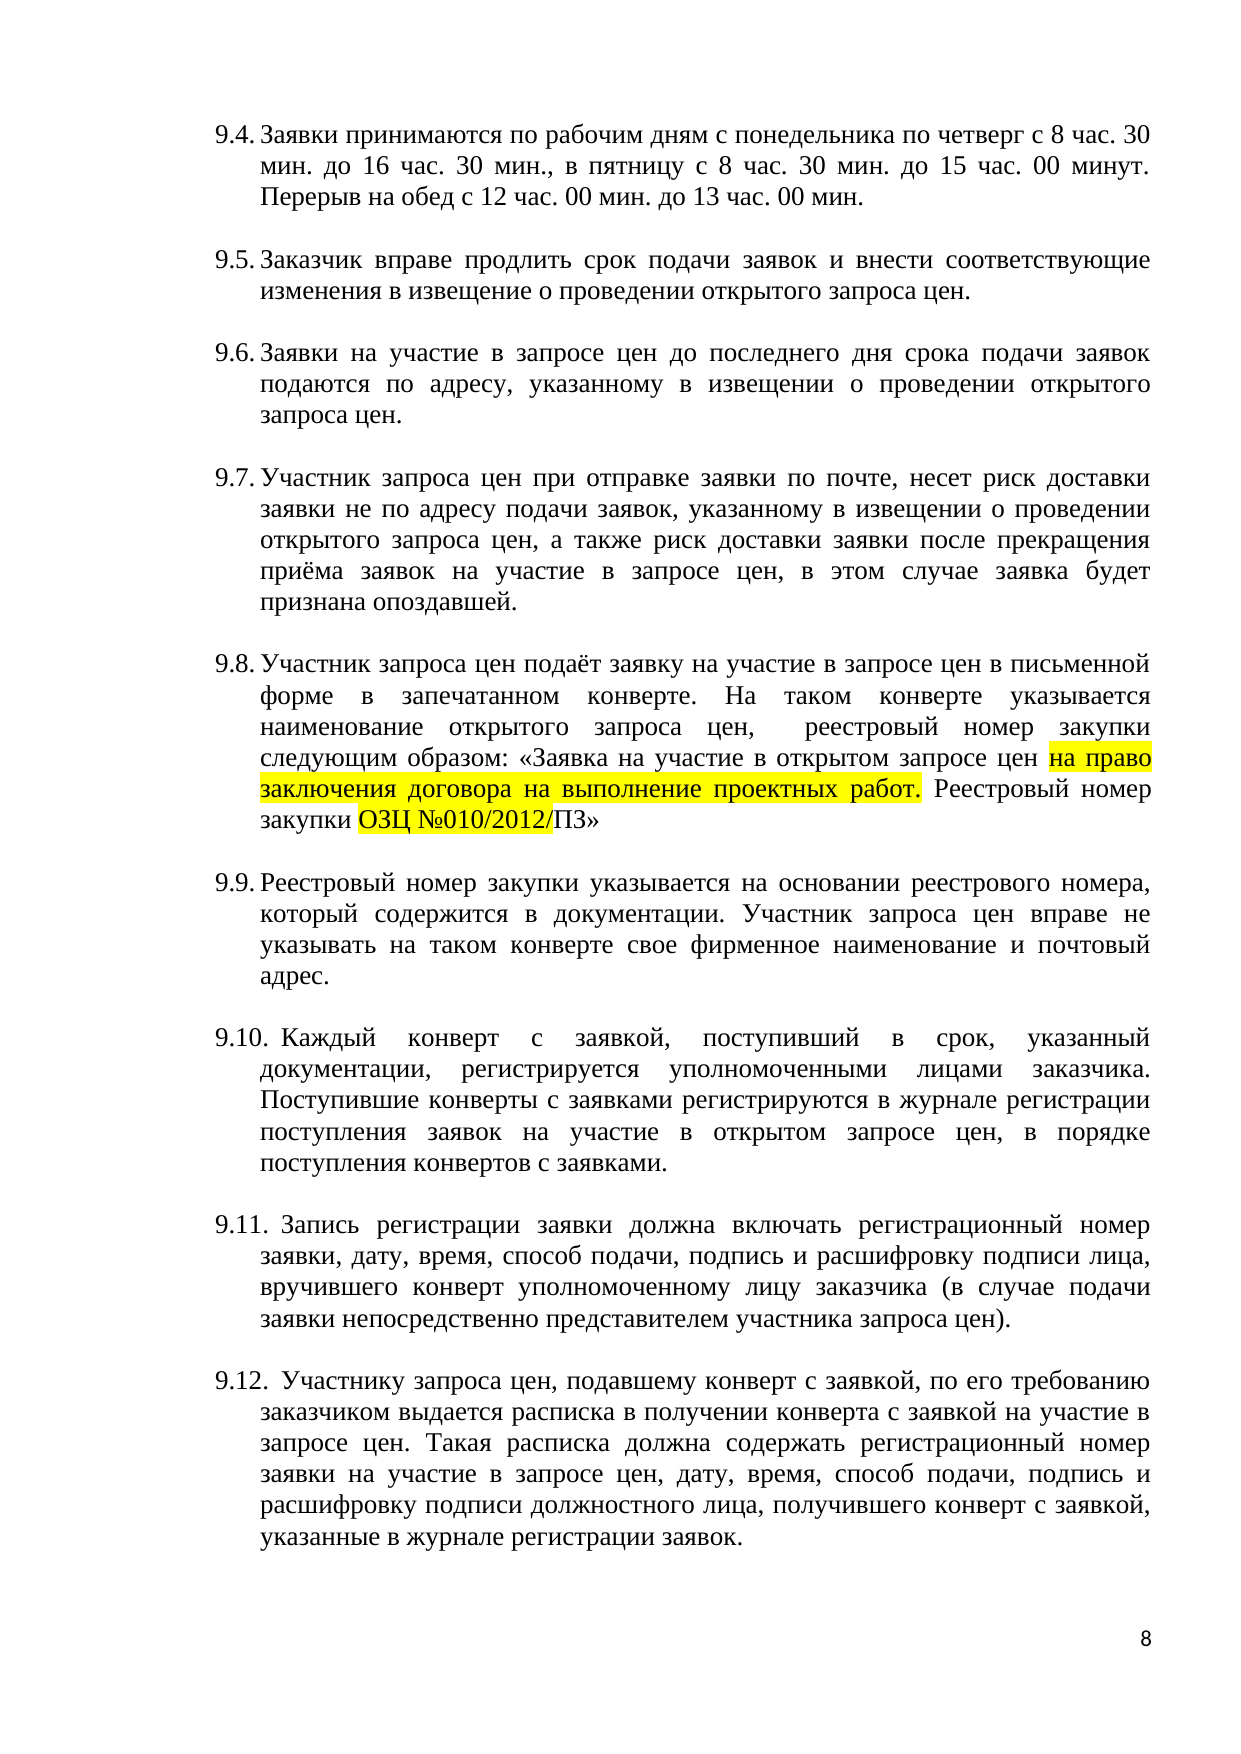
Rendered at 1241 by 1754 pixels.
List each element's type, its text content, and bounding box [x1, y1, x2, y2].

list Участник запроса цен подаёт заявку на участие в запросе цен в письменной форме в запечатанном конверте. На таком конверте указывается наименование открытого запроса цен, реестровый номер закупки следующим образом: «Заявка на участие в открытом запросе цен на право заключения договора на выполнение проектных работ. Реестровый номер закупки ОЗЦ №010/2012/ПЗ» [215, 648, 1152, 834]
list Заявки на участие в запросе цен до последнего дня срока подачи заявок подаются по адресу, указанному в извещении о проведении открытого запроса цен. [215, 336, 1152, 429]
list Участник запроса цен при отправке заявки по почте, несет риск доставки заявки не по адресу подачи заявок, указанному в извещении о проведении открытого запроса цен, а также риск доставки заявки после прекращения приёма заявок на участие в запросе цен, в этом случае заявка будет признана опоздавшей. [215, 461, 1152, 616]
list Реестровый номер закупки указывается на основании реестрового номера, который содержится в документации. Участник запроса цен вправе не указывать на таком конверте свое фирменное наименование и почтовый адрес. [215, 866, 1152, 990]
list Каждый конверт с заявкой, поступивший в срок, указанный документации, регистрируется уполномоченными лицами заказчика. Поступившие конверты с заявками регистрируются в журнале регистрации поступления заявок на участие в открытом запросе цен, в порядке поступления конвертов с заявками. [215, 1021, 1152, 1177]
list Заказчик вправе продлить срок подачи заявок и внести соответствующие изменения в извещение о проведении открытого запроса цен. [215, 243, 1152, 305]
list Запись регистрации заявки должна включать регистрационный номер заявки, дату, время, способ подачи, подпись и расшифровку подписи лица, вручившего конверт уполномоченному лицу заказчика (в случае подачи заявки непосредственно представителем участника запроса цен). [215, 1208, 1152, 1333]
list Заявки принимаются по рабочим дням с понедельника по четверг с 8 час. 30 мин. до 16 час. 30 мин., в пятницу с 8 час. 30 мин. до 15 час. 00 минут. Перерыв на обед с 12 час. 00 мин. до 13 час. 00 мин. [215, 118, 1152, 212]
list Участнику запроса цен, подавшему конверт с заявкой, по его требованию заказчиком выдается расписка в получении конверта с заявкой на участие в запросе цен. Такая расписка должна содержать регистрационный номер заявки на участие в запросе цен, дату, время, способ подачи, подпись и расшифровку подписи должностного лица, получившего конверт с заявкой, указанные в журнале регистрации заявок. [215, 1364, 1152, 1551]
